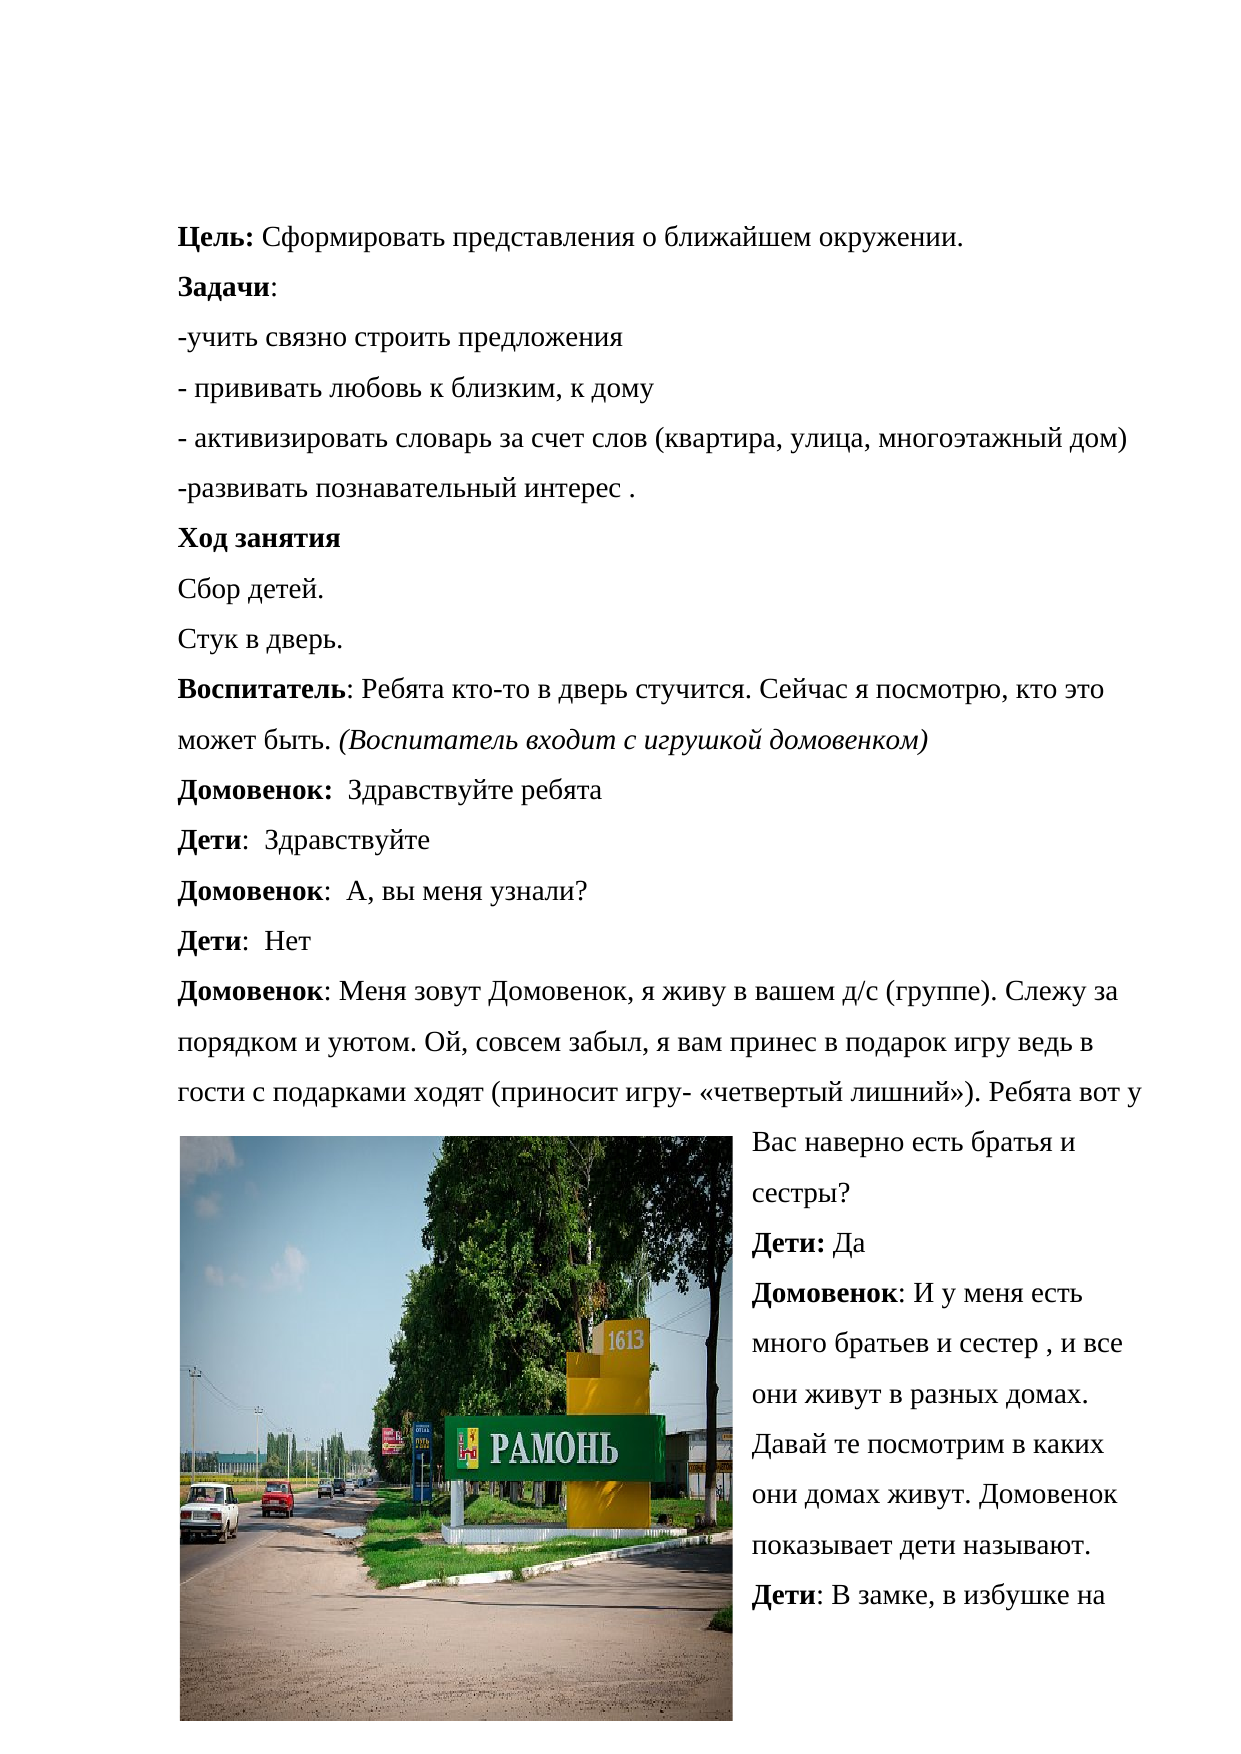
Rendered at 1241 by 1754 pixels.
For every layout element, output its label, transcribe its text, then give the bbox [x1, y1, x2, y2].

text Задачи: [177, 269, 1152, 303]
text -развивать познавательный интерес . [177, 470, 1152, 504]
text -учить связно строить предложения - прививать любовь к близким, к дому - активизировать словарь за счет слов (квартира, улица, многоэтажный дом) [177, 319, 1152, 453]
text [177, 571, 1152, 1611]
picture [179, 1136, 733, 1721]
text Ход занятия [177, 521, 1152, 554]
text Цель: Сформировать представления о ближайшем окружении. [177, 219, 1152, 252]
